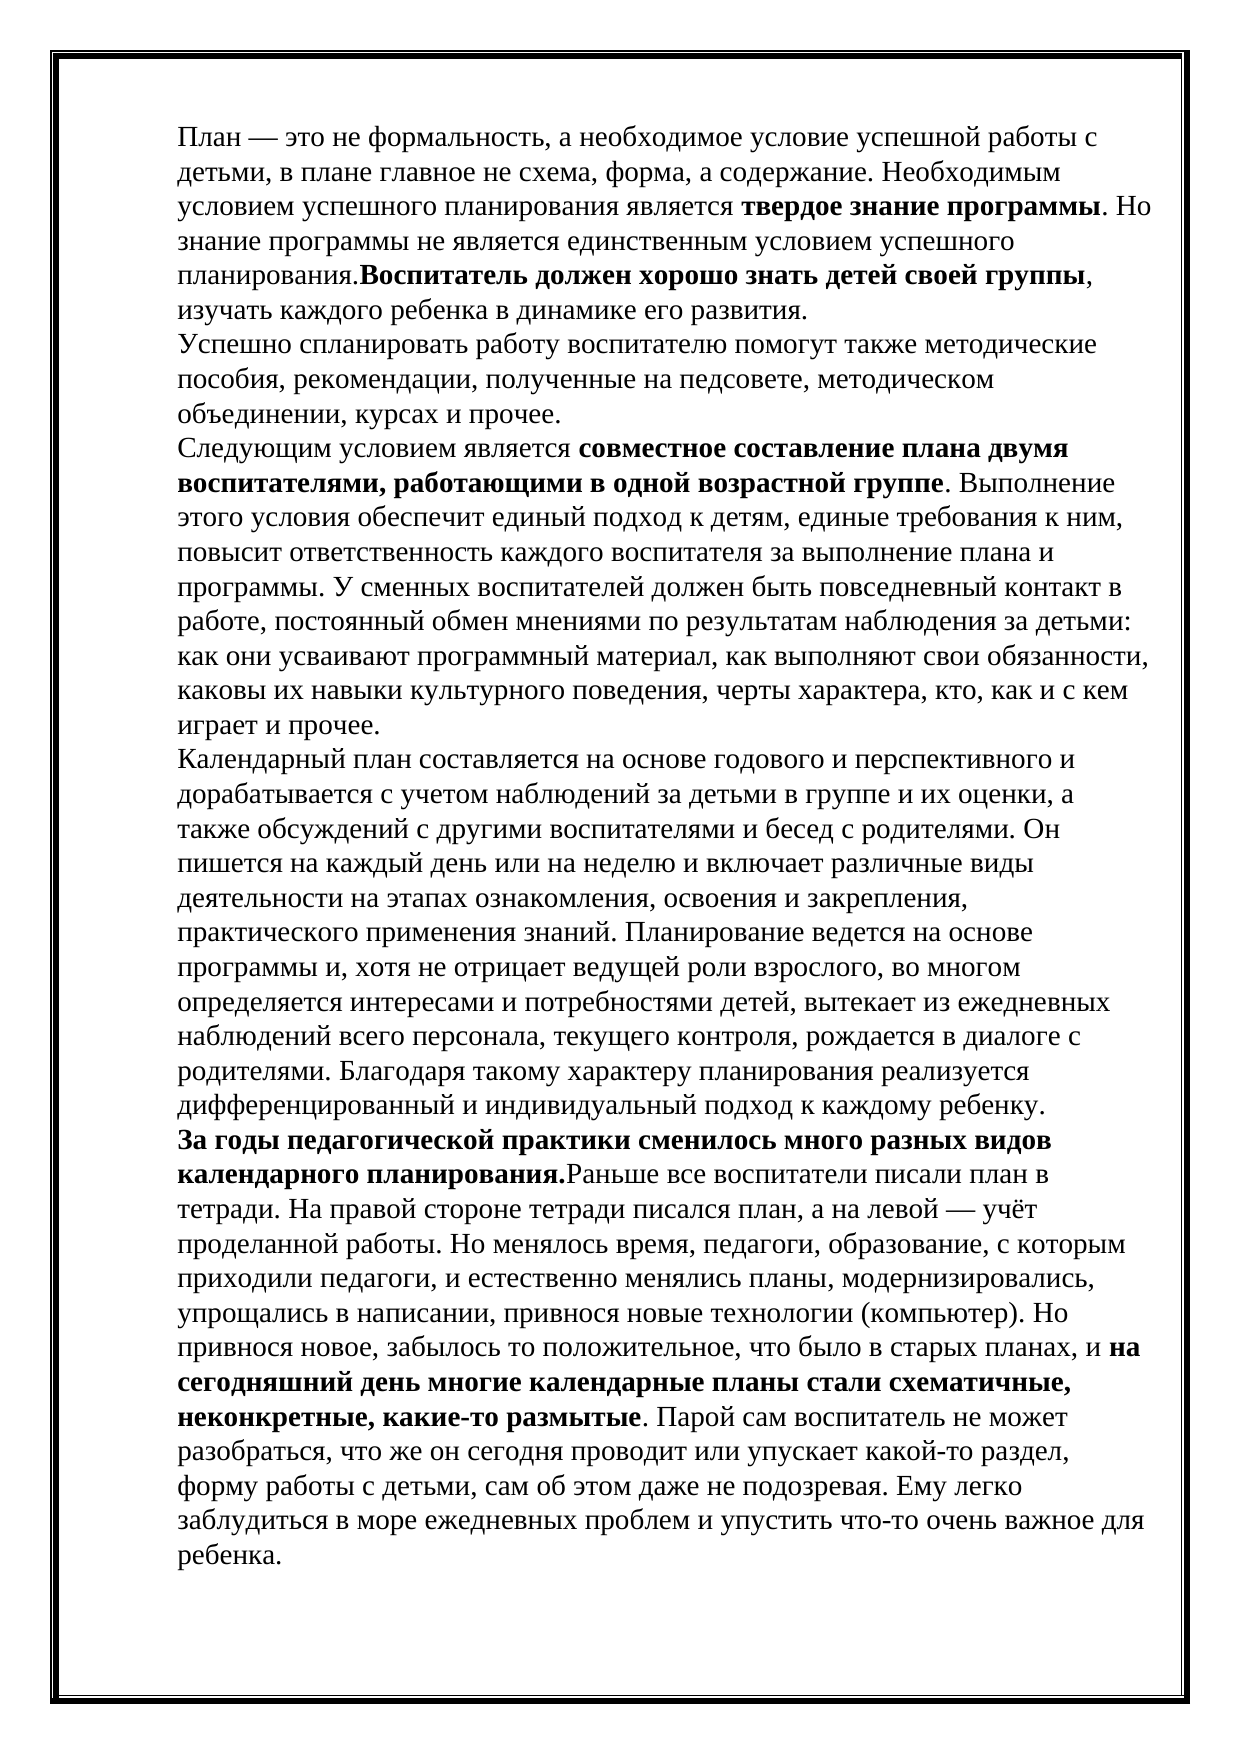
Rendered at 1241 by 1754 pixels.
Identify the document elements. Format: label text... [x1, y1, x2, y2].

text Успешно спланировать работу воспитателю помогут также методические пособия, рекомендации, полученные на педсовете, методическом объединении, курсах и прочее. [177, 326, 1152, 429]
text За годы педагогической практики сменилось много разных видов календарного планирования.Раньше все воспитатели писали план в тетради. На правой стороне тетради писался план, а на левой — учёт проделанной работы. Но менялось время, педагоги, образование, с которым приходили педагоги, и естественно менялись планы, модернизировались, упрощались в написании, привнося новые технологии (компьютер). Но привнося новое, забылось то положительное, что было в старых планах, и на сегодняшний день многие календарные планы стали схематичные, неконкретные, какие-то размытые. Парой сам воспитатель не может разобраться, что же он сегодня проводит или упускает какой-то раздел, форму работы с детьми, сам об этом даже не подозревая. Ему легко заблудиться в море ежедневных проблем и упустить что-то очень важное для ребенка. [177, 1121, 1152, 1571]
text План — это не формальность, а необходимое условие успешной работы с детьми, в плане главное не схема, форма, а содержание. Необходимым условием успешного планирования является твердое знание программы. Но знание программы не является единственным условием успешного планирования.Воспитатель должен хорошо знать детей своей группы, изучать каждого ребенка в динамике его развития. [177, 118, 1152, 326]
text Календарный план составляется на основе годового и перспективного и дорабатывается с учетом наблюдений за детьми в группе и их оценки, а также обсуждений с другими воспитателями и бесед с родителями. Он пишется на каждый день или на неделю и включает различные виды деятельности на этапах ознакомления, освоения и закрепления, практического применения знаний. Планирование ведется на основе программы и, хотя не отрицает ведущей роли взрослого, во многом определяется интересами и потребностями детей, вытекает из ежедневных наблюдений всего персонала, текущего контроля, рождается в диалоге с родителями. Благодаря такому характеру планирования реализуется дифференцированный и индивидуальный подход к каждому ребенку. [177, 741, 1152, 1121]
text Следующим условием является совместное составление плана двумя воспитателями, работающими в одной возрастной группе. Выполнение этого условия обеспечит единый подход к детям, единые требования к ним, повысит ответственность каждого воспитателя за выполнение плана и программы. У сменных воспитателей должен быть повседневный контакт в работе, постоянный обмен мнениями по результатам наблюдения за детьми: как они усваивают программный материал, как выполняют свои обязанности, каковы их навыки культурного поведения, черты характера, кто, как и с кем играет и прочее. [177, 429, 1152, 741]
